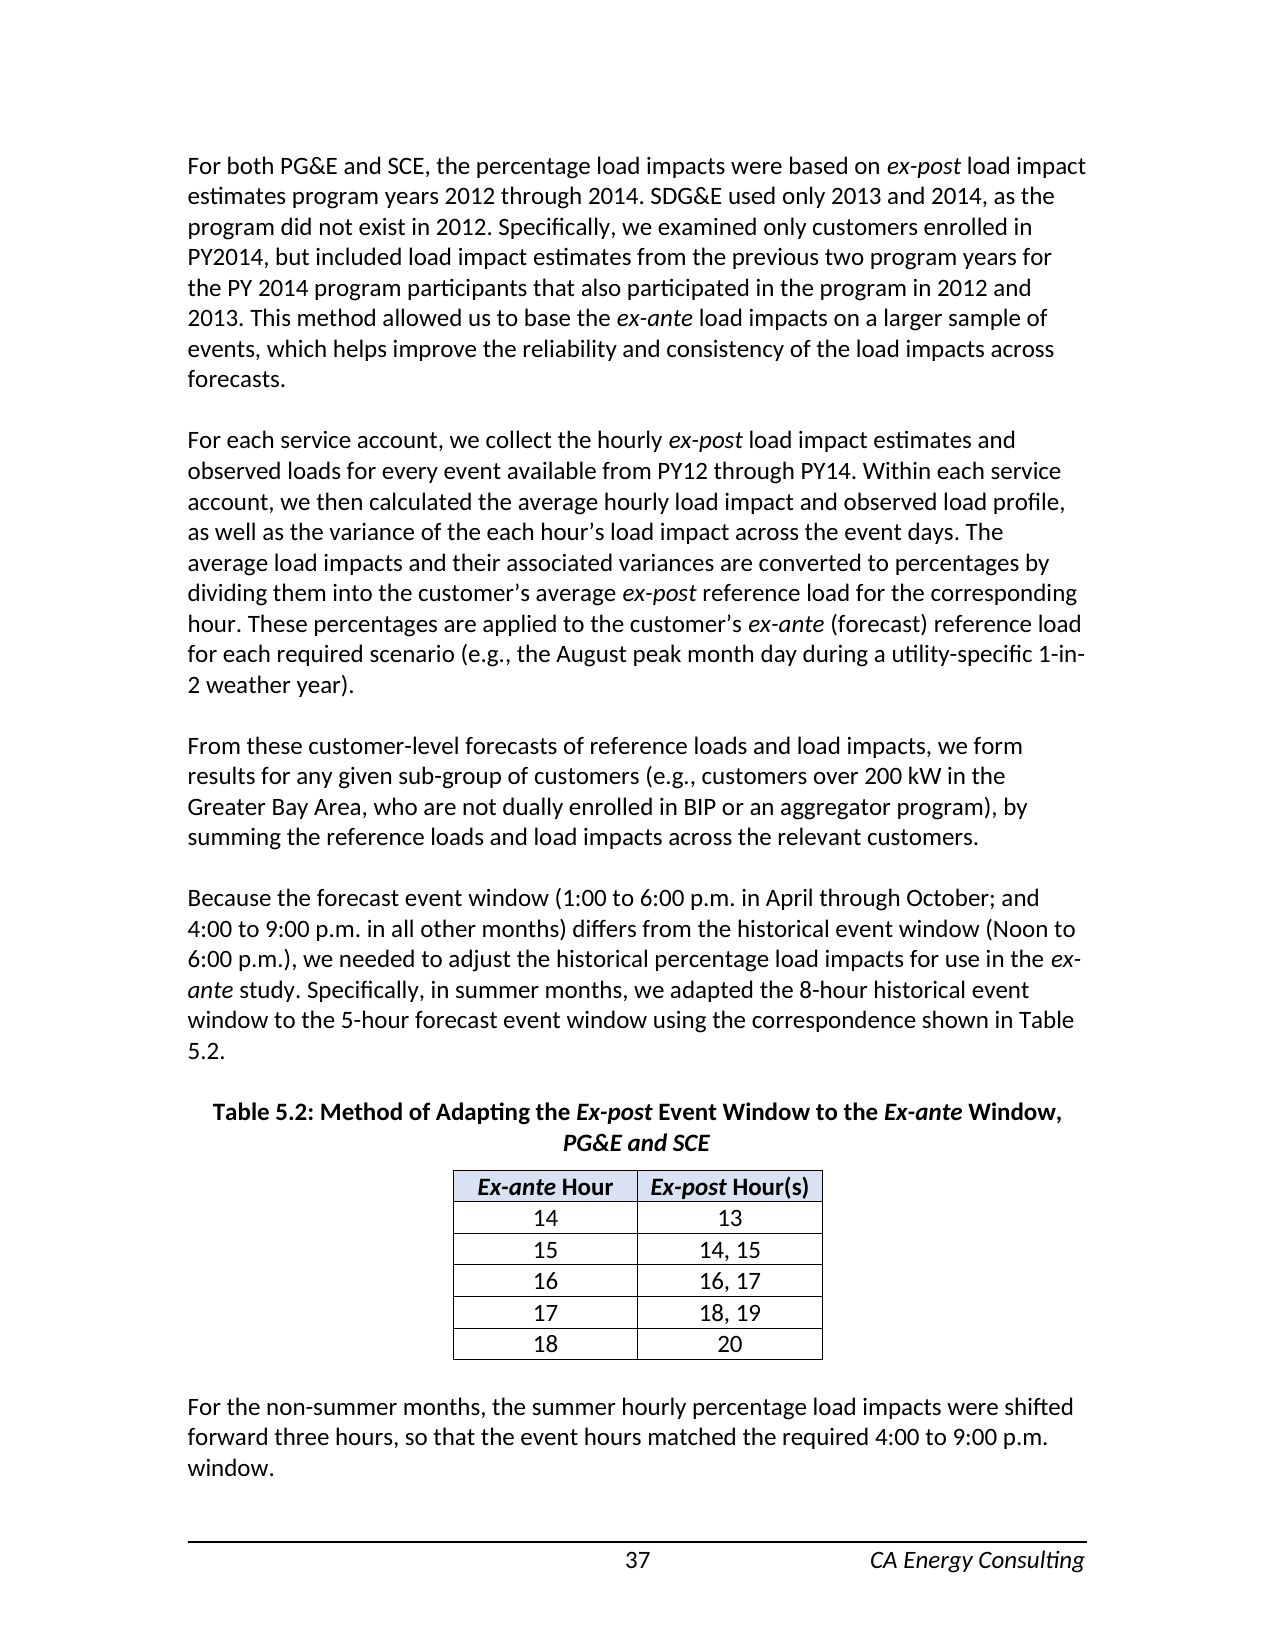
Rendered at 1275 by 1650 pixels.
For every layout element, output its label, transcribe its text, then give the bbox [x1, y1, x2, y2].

table_cell 16, 17 [638, 1265, 822, 1296]
text For both PG&E and SCE, the percentage load impacts were based on ex-post load impact estimates program years 2012 through 2014. SDG&E used only 2013 and 2014, as the program did not exist in 2012. Specifically, we examined only customers enrolled in PY2014, but included load impact estimates from the previous two program years for the PY 2014 program participants that also participated in the program in 2012 and 2013. This method allowed us to base the ex-ante load impacts on a larger sample of events, which helps improve the reliability and consistency of the load impacts across forecasts. [187, 150, 1087, 394]
text Table 5.2: Method of Adapting the Ex-post Event Window to the Ex-ante Window, PG&E and SCE [187, 1096, 1087, 1157]
text For the non-summer months, the summer hourly percentage load impacts were shifted forward three hours, so that the event hours matched the required 4:00 to 9:00 p.m. window. [187, 1391, 1087, 1482]
text For each service account, we collect the hourly ex-post load impact estimates and observed loads for every event available from PY12 through PY14. Within each service account, we then calculated the average hourly load impact and observed load profile, as well as the variance of the each hour’s load impact across the event days. The average load impacts and their associated variances are converted to percentages by dividing them into the customer’s average ex-post reference load for the corresponding hour. These percentages are applied to the customer’s ex-ante (forecast) reference load for each required scenario (e.g., the August peak month day during a utility-specific 1-in-2 weather year). [187, 425, 1087, 699]
table_cell 20 [638, 1329, 822, 1359]
table_cell 14 [454, 1202, 637, 1233]
table_cell 13 [638, 1202, 822, 1233]
table_cell 18, 19 [638, 1297, 822, 1327]
text From these customer-level forecasts of reference loads and load impacts, we form results for any given sub-group of customers (e.g., customers over 200 kW in the Greater Bay Area, who are not dually enrolled in BIP or an aggregator program), by summing the reference loads and load impacts across the relevant customers. [187, 730, 1087, 852]
table_header Ex-ante Hour [454, 1171, 637, 1201]
table_cell 14, 15 [638, 1234, 822, 1264]
table_cell 15 [454, 1234, 637, 1264]
table_cell 18 [454, 1329, 637, 1359]
text Because the forecast event window (1:00 to 6:00 p.m. in April through October; and 4:00 to 9:00 p.m. in all other months) differs from the historical event window (Noon to 6:00 p.m.), we needed to adjust the historical percentage load impacts for use in the ex-ante study. Specifically, in summer months, we adapted the 8-hour historical event window to the 5-hour forecast event window using the correspondence shown in Table 5.2. [187, 882, 1087, 1066]
table_header Ex-post Hour(s) [638, 1171, 822, 1201]
table_cell 17 [454, 1297, 637, 1327]
table_cell 16 [454, 1265, 637, 1296]
